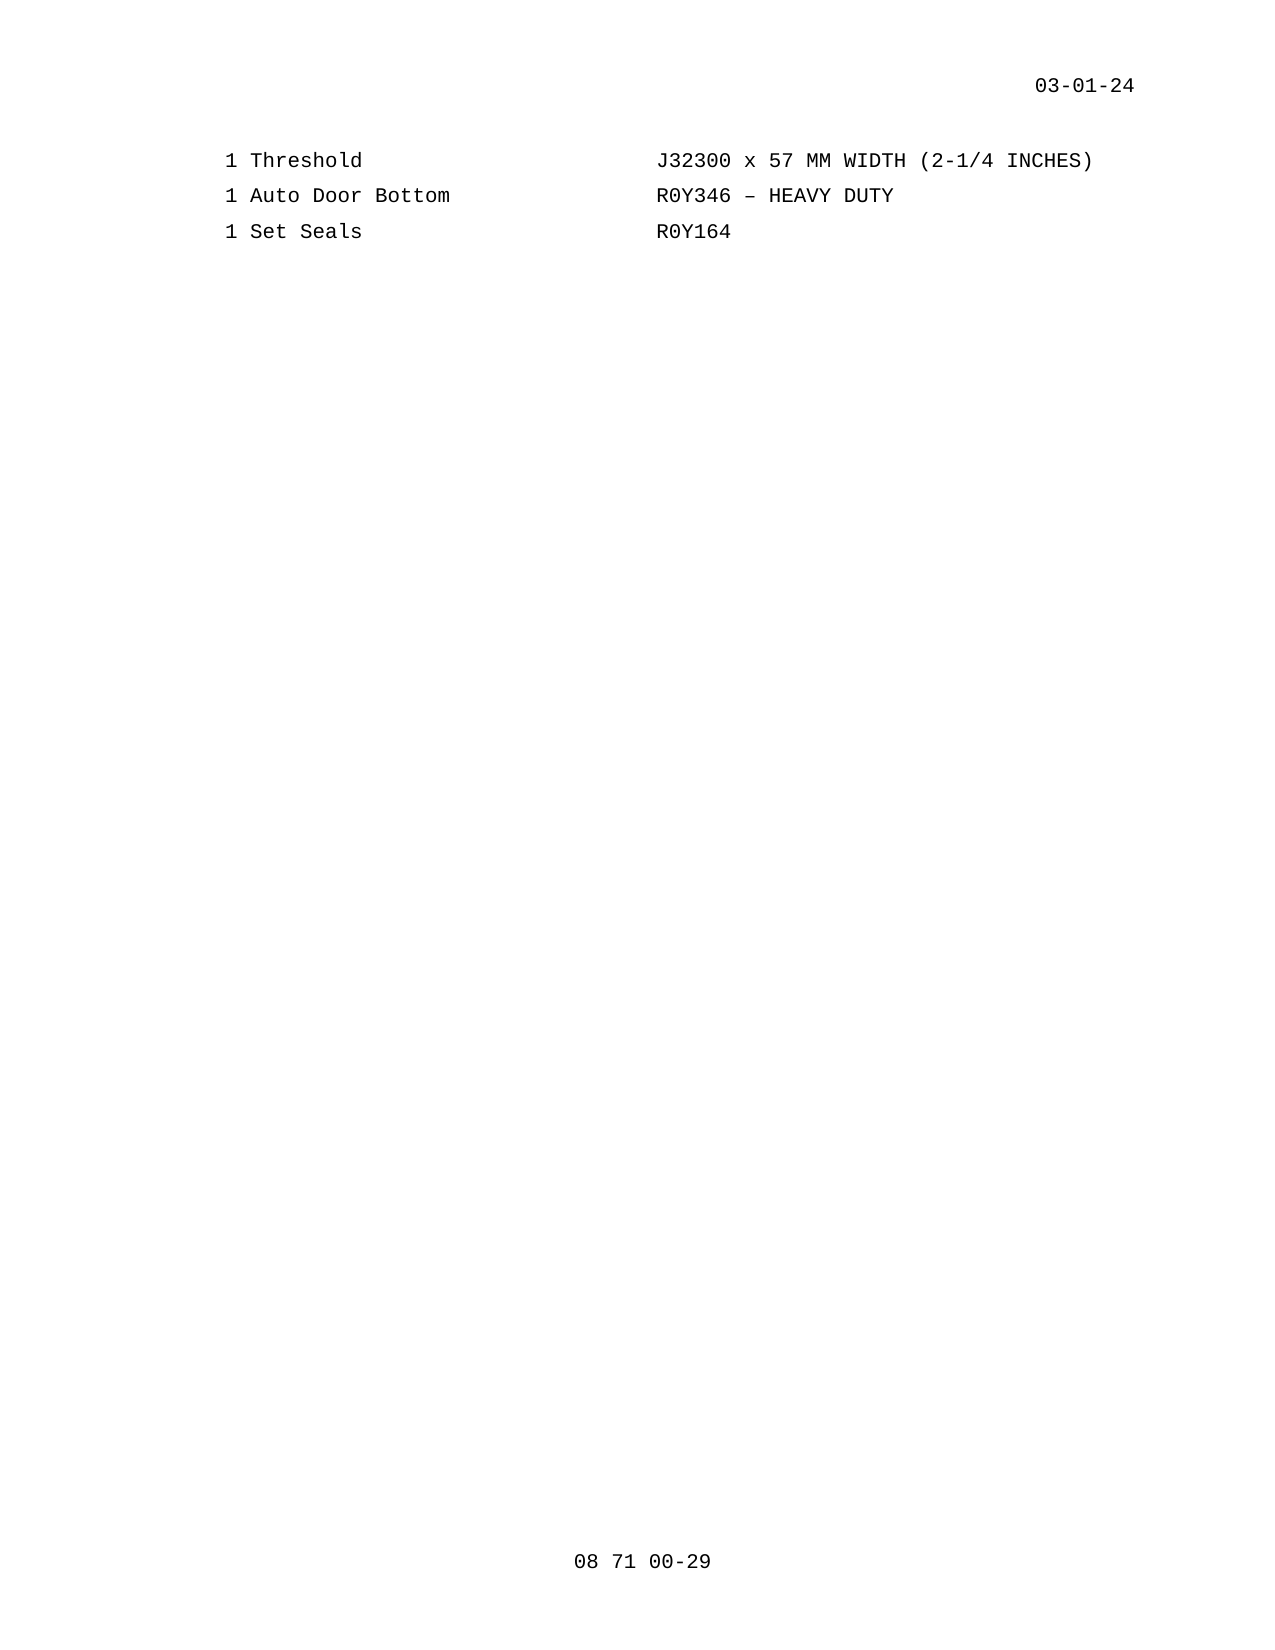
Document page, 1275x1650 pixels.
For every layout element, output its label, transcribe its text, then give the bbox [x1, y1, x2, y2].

text 1 Threshold J32300 x 57 mm width (2-1/4 inches) [225, 150, 1134, 174]
text 1 Set Seals R0Y164 [225, 221, 1134, 244]
text 1 Auto Door Bottom R0Y346 – HEAVY DUTY [225, 185, 1134, 209]
